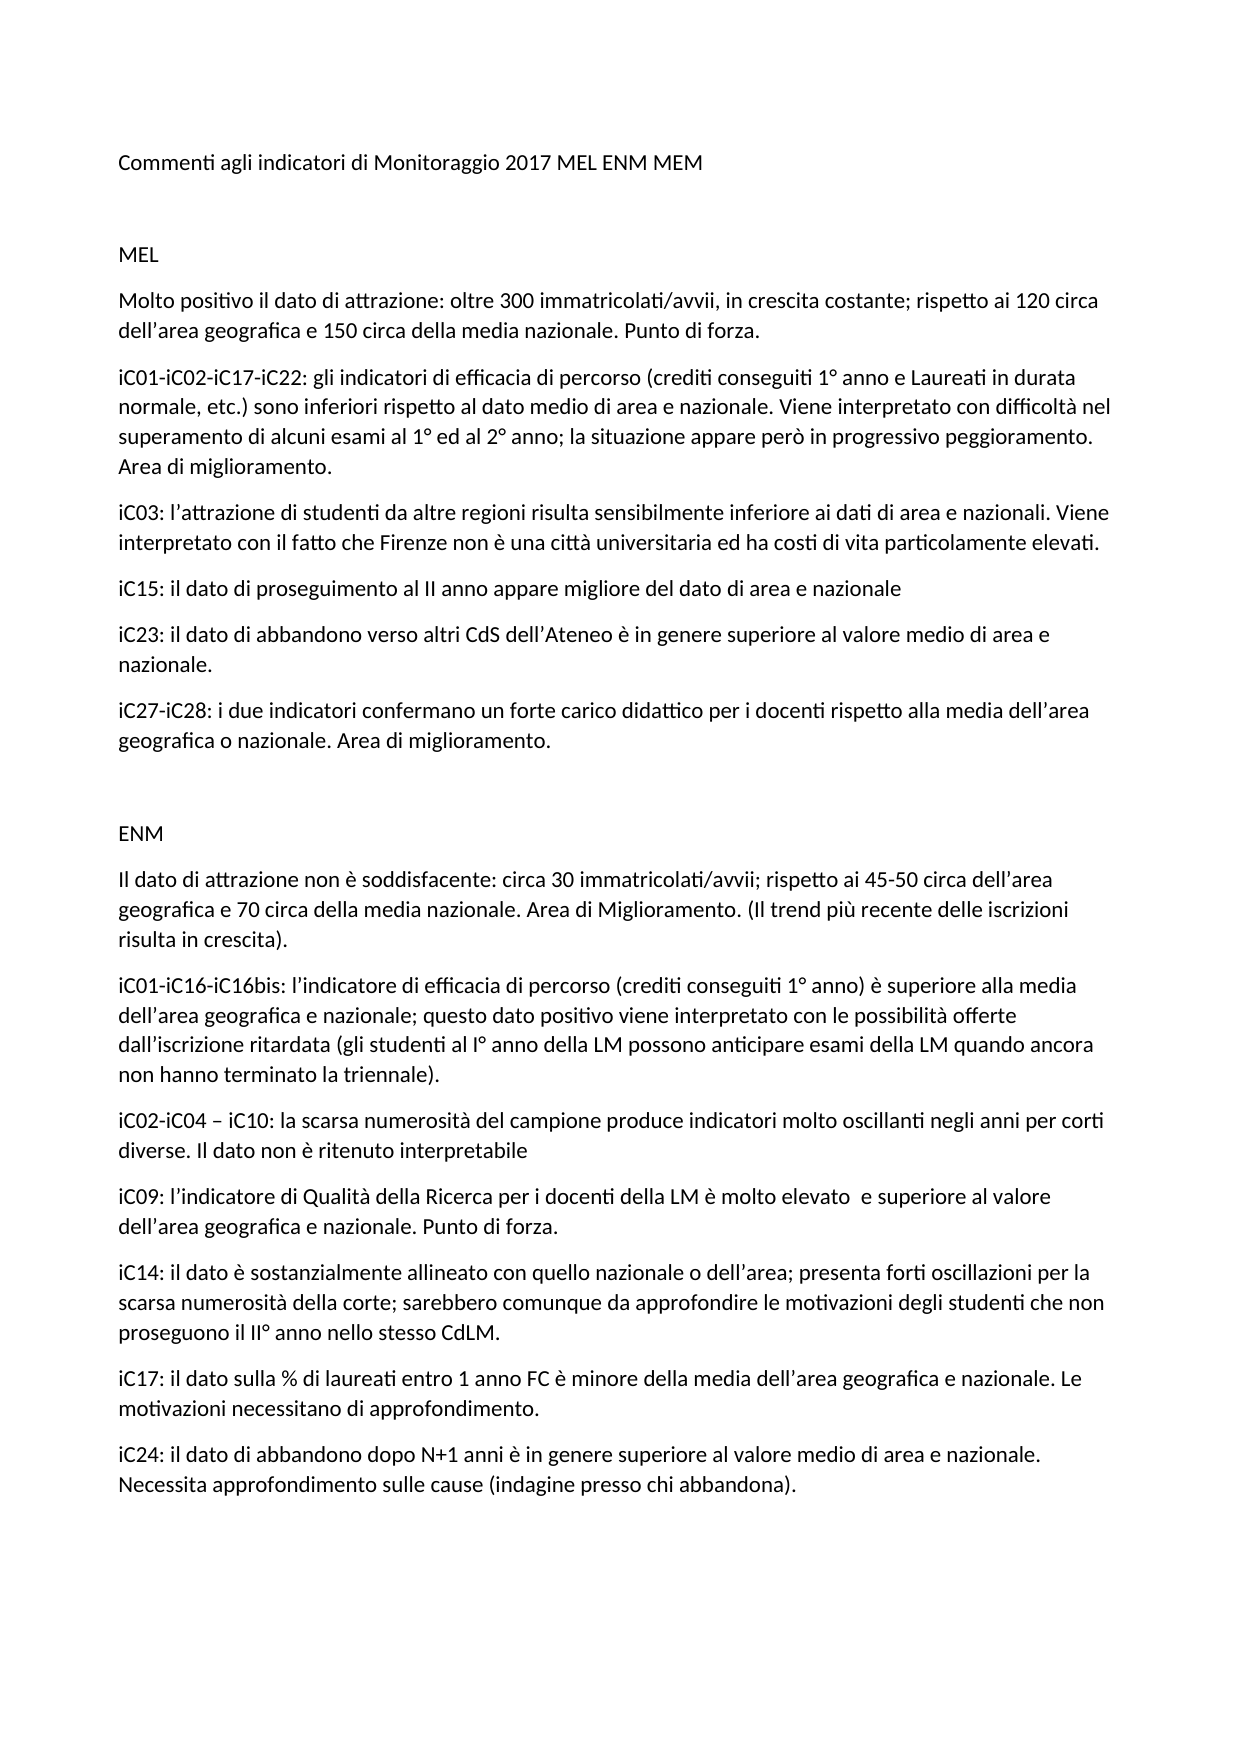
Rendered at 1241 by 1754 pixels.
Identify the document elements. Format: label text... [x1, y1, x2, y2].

text Molto positivo il dato di attrazione: oltre 300 immatricolati/avvii, in crescita costante; rispetto ai 120 circa dell’area geografica e 150 circa della media nazionale. Punto di forza. [118, 287, 1122, 344]
text iC14: il dato è sostanzialmente allineato con quello nazionale o dell’area; presenta forti oscillazioni per la scarsa numerosità della corte; sarebbero comunque da approfondire le motivazioni degli studenti che non proseguono il II° anno nello stesso CdLM. [118, 1258, 1122, 1346]
text iC17: il dato sulla % di laureati entro 1 anno FC è minore della media dell’area geografica e nazionale. Le motivazioni necessitano di approfondimento. [118, 1364, 1122, 1422]
text iC24: il dato di abbandono dopo N+1 anni è in genere superiore al valore medio di area e nazionale. Necessita approfondimento sulle cause (indagine presso chi abbandona). [118, 1440, 1122, 1498]
text Commenti agli indicatori di Monitoraggio 2017 MEL ENM MEM [118, 148, 1122, 176]
text iC02-iC04 – iC10: la scarsa numerosità del campione produce indicatori molto oscillanti negli anni per corti diverse. Il dato non è ritenuto interpretabile [118, 1106, 1122, 1164]
text MEL [118, 240, 1122, 268]
text iC09: l’indicatore di Qualità della Ricerca per i docenti della LM è molto elevato e superiore al valore dell’area geografica e nazionale. Punto di forza. [118, 1182, 1122, 1240]
text iC27-iC28: i due indicatori confermano un forte carico didattico per i docenti rispetto alla media dell’area geografica o nazionale. Area di miglioramento. [118, 697, 1122, 754]
text ENM [118, 819, 1122, 847]
text iC15: il dato di proseguimento al II anno appare migliore del dato di area e nazionale [118, 574, 1122, 602]
text iC01-iC02-iC17-iC22: gli indicatori di efficacia di percorso (crediti conseguiti 1° anno e Laureati in durata normale, etc.) sono inferiori rispetto al dato medio di area e nazionale. Viene interpretato con difficoltà nel superamento di alcuni esami al 1° ed al 2° anno; la situazione appare però in progressivo peggioramento. Area di miglioramento. [118, 363, 1122, 480]
text Il dato di attrazione non è soddisfacente: circa 30 immatricolati/avvii; rispetto ai 45-50 circa dell’area geografica e 70 circa della media nazionale. Area di Miglioramento. (Il trend più recente delle iscrizioni risulta in crescita). [118, 865, 1122, 953]
text iC03: l’attrazione di studenti da altre regioni risulta sensibilmente inferiore ai dati di area e nazionali. Viene interpretato con il fatto che Firenze non è una città universitaria ed ha costi di vita particolamente elevati. [118, 498, 1122, 556]
text iC23: il dato di abbandono verso altri CdS dell’Ateneo è in genere superiore al valore medio di area e nazionale. [118, 621, 1122, 678]
text iC01-iC16-iC16bis: l’indicatore di efficacia di percorso (crediti conseguiti 1° anno) è superiore alla media dell’area geografica e nazionale; questo dato positivo viene interpretato con le possibilità offerte dall’iscrizione ritardata (gli studenti al I° anno della LM possono anticipare esami della LM quando ancora non hanno terminato la triennale). [118, 971, 1122, 1088]
